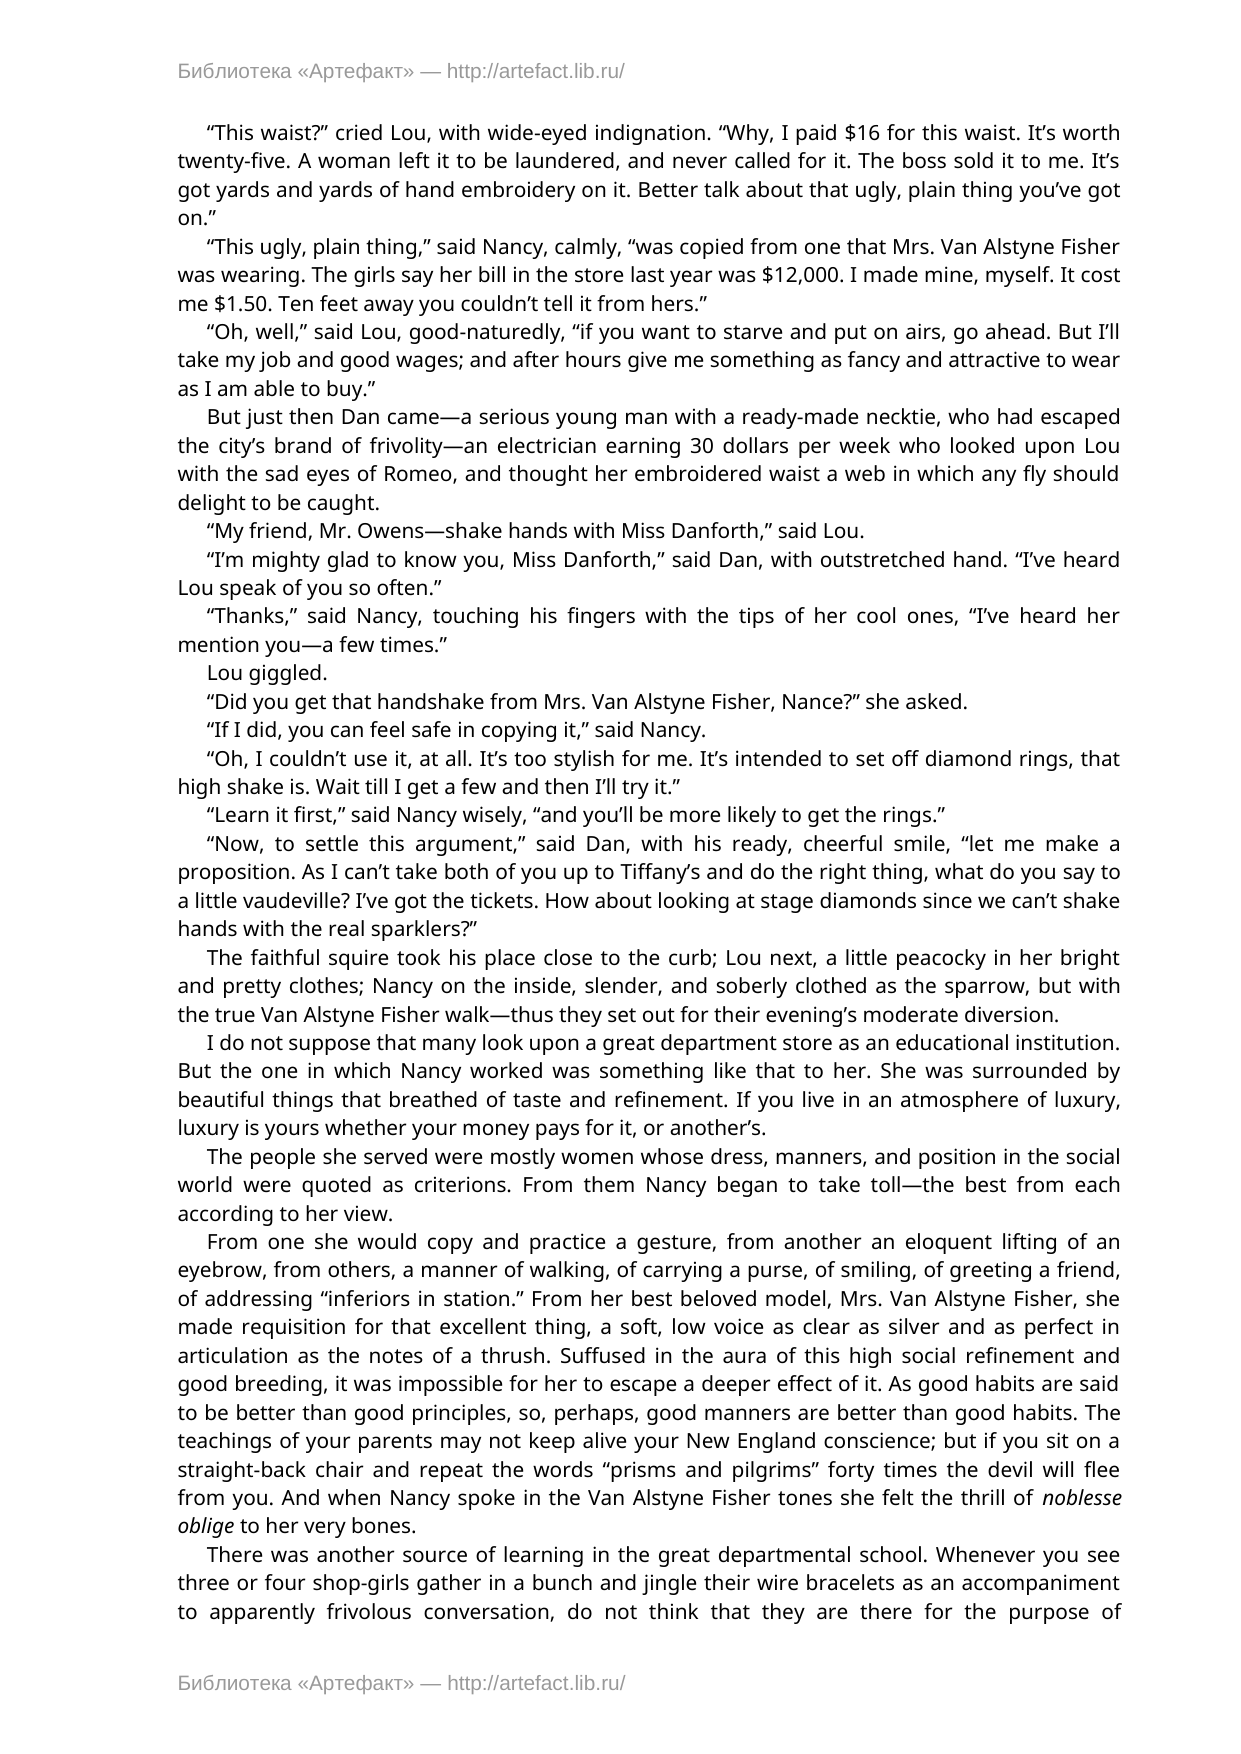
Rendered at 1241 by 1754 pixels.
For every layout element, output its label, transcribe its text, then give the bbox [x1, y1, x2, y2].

text The people she served were mostly women whose dress, manners, and position in the social world were quoted as criterions. From them Nancy began to take toll—the best from each according to her view. [177, 1142, 1122, 1227]
text The faithful squire took his place close to the curb; Lou next, a little peacocky in her bright and pretty clothes; Nancy on the inside, slender, and soberly clothed as the sparrow, but with the true Van Alstyne Fisher walk—thus they set out for their evening’s moderate diversion. [177, 943, 1122, 1028]
text “This waist?” cried Lou, with wide-eyed indignation. “Why, I paid $16 for this waist. It’s worth twenty-five. A woman left it to be laundered, and never called for it. The boss sold it to me. It’s got yards and yards of hand embroidery on it. Better talk about that ugly, plain thing you’ve got on.” [177, 118, 1122, 232]
text “If I did, you can feel safe in copying it,” said Nancy. [177, 715, 1122, 744]
text “I’m mighty glad to know you, Miss Danforth,” said Dan, with outstretched hand. “I’ve heard Lou speak of you so often.” [177, 545, 1122, 602]
text “Thanks,” said Nancy, touching his fingers with the tips of her cool ones, “I’ve heard her mention you—a few times.” [177, 602, 1122, 658]
text “My friend, Mr. Owens—shake hands with Miss Danforth,” said Lou. [177, 516, 1122, 545]
text “Did you get that handshake from Mrs. Van Alstyne Fisher, Nance?” she asked. [177, 687, 1122, 715]
text “Now, to settle this argument,” said Dan, with his ready, cheerful smile, “let me make a proposition. As I can’t take both of you up to Tiffany’s and do the right thing, what do you say to a little vaudeville? I’ve got the tickets. How about looking at stage diamonds since we can’t shake hands with the real sparklers?” [177, 829, 1122, 943]
text “Learn it first,” said Nancy wisely, “and you’ll be more likely to get the rings.” [177, 801, 1122, 829]
text From one she would copy and practice a gesture, from another an eloquent lifting of an eyebrow, from others, a manner of walking, of carrying a purse, of smiling, of greeting a friend, of addressing “inferiors in station.” From her best beloved model, Mrs. Van Alstyne Fisher, she made requisition for that excellent thing, a soft, low voice as clear as silver and as perfect in articulation as the notes of a thrush. Suffused in the aura of this high social refinement and good breeding, it was impossible for her to escape a deeper effect of it. As good habits are said to be better than good principles, so, perhaps, good manners are better than good habits. The teachings of your parents may not keep alive your New England conscience; but if you sit on a straight-back chair and repeat the words “prisms and pilgrims” forty times the devil will flee from you. And when Nancy spoke in the Van Alstyne Fisher tones she felt the thrill of noblesse oblige to her very bones. [177, 1227, 1122, 1540]
text “This ugly, plain thing,” said Nancy, calmly, “was copied from one that Mrs. Van Alstyne Fisher was wearing. The girls say her bill in the store last year was $12,000. I made mine, myself. It cost me $1.50. Ten feet away you couldn’t tell it from hers.” [177, 232, 1122, 317]
text Lou giggled. [177, 658, 1122, 687]
text I do not suppose that many look upon a great department store as an educational institution. But the one in which Nancy worked was something like that to her. She was surrounded by beautiful things that breathed of taste and refinement. If you live in an atmosphere of luxury, luxury is yours whether your money pays for it, or another’s. [177, 1028, 1122, 1142]
text But just then Dan came—a serious young man with a ready-made necktie, who had escaped the city’s brand of frivolity—an electrician earning 30 dollars per week who looked upon Lou with the sad eyes of Romeo, and thought her embroidered waist a web in which any fly should delight to be caught. [177, 402, 1122, 516]
text “Oh, I couldn’t use it, at all. It’s too stylish for me. It’s intended to set off diamond rings, that high shake is. Wait till I get a few and then I’ll try it.” [177, 744, 1122, 801]
text “Oh, well,” said Lou, good-naturedly, “if you want to starve and put on airs, go ahead. But I’ll take my job and good wages; and after hours give me something as fancy and attractive to wear as I am able to buy.” [177, 317, 1122, 402]
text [177, 1540, 1122, 1625]
